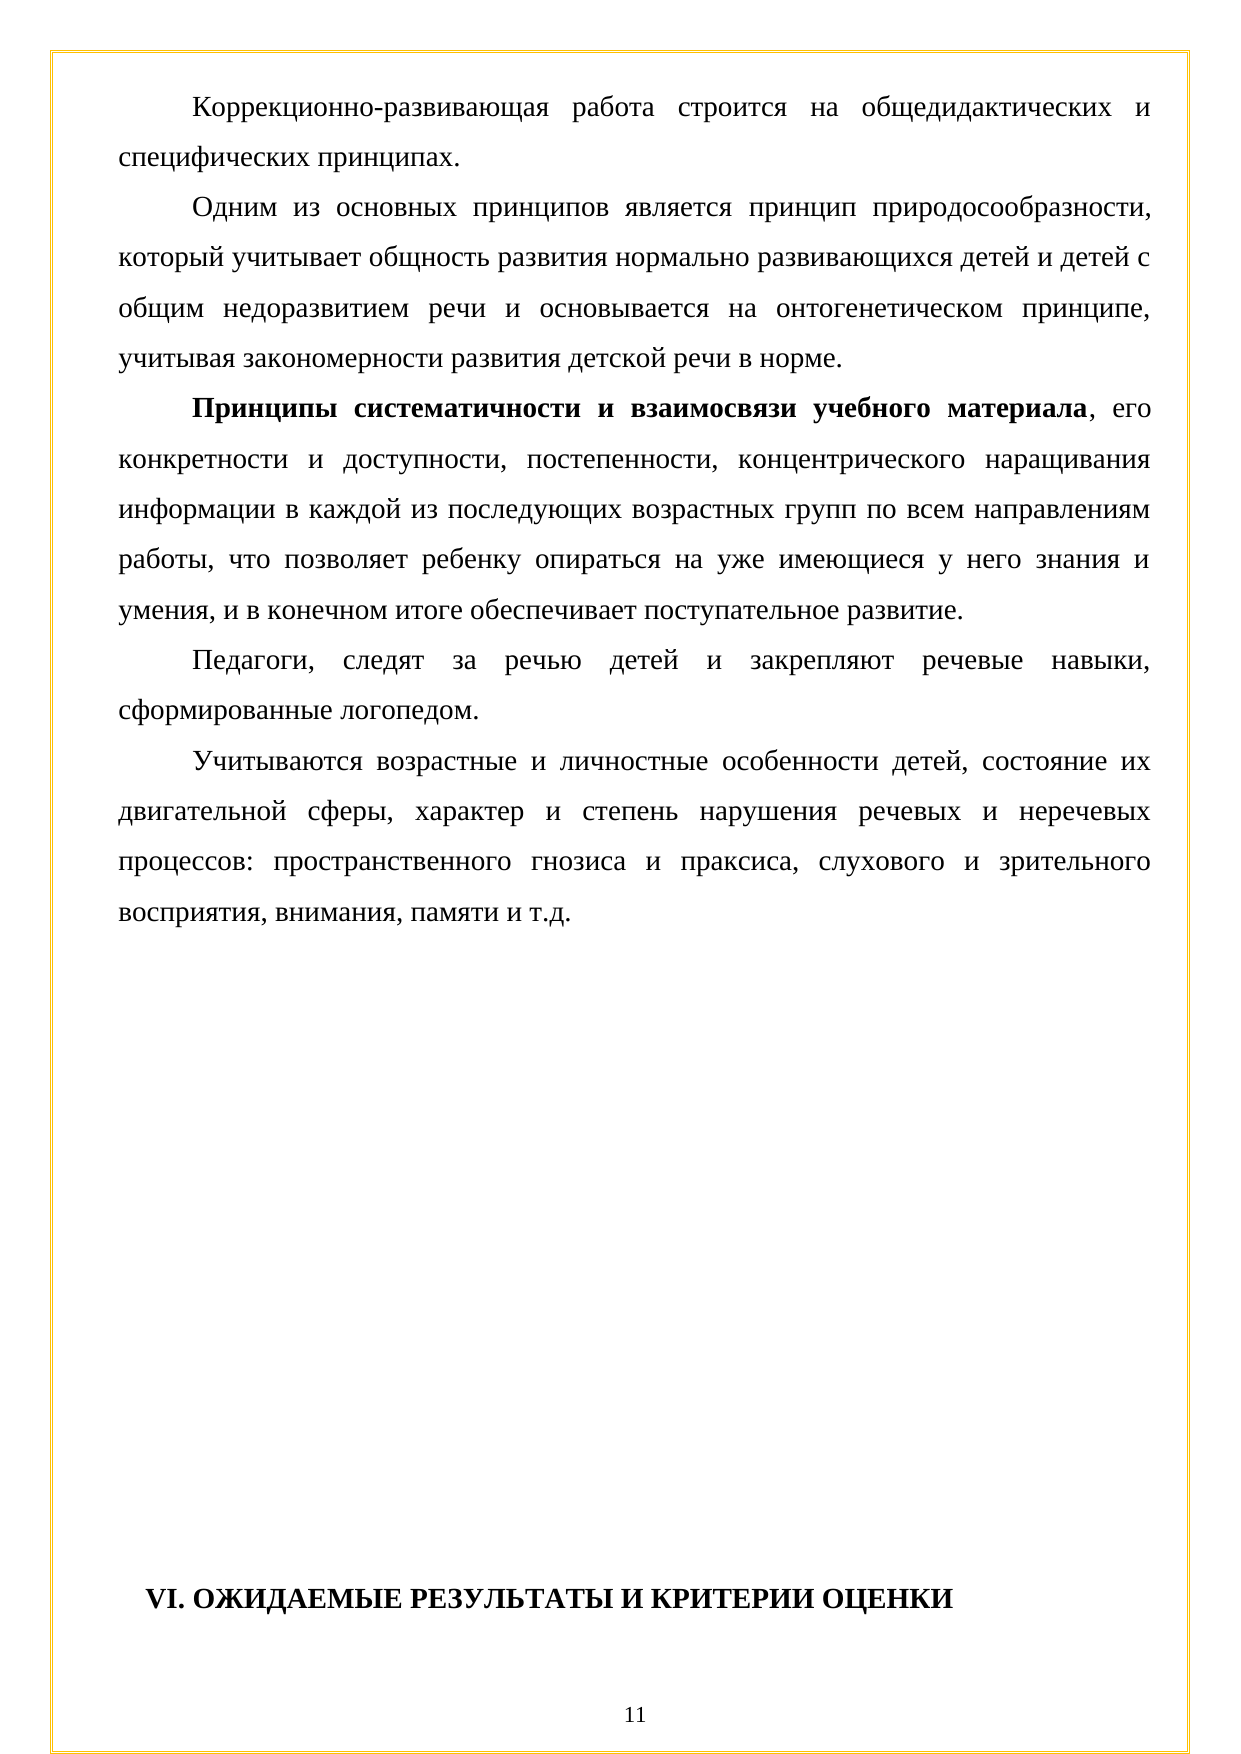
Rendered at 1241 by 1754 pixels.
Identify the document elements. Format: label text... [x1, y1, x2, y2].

text VI. ОЖИДАЕМЫЕ РЕЗУЛЬТАТЫ И КРИТЕРИИ ОЦЕНКИ [145, 1581, 1152, 1615]
text Принципы систематичности и взаимосвязи учебного материала, его конкретности и доступности, постепенности, концентрического наращивания информации в каждой из последующих возрастных групп по всем направлениям работы, что позволяет ребенку опираться на уже имеющиеся у него знания и умения, и в конечном итоге обеспечивает поступательное развитие. [118, 391, 1152, 625]
text Педагоги, следят за речью детей и закрепляют речевые навыки, сформированные логопедом. [118, 642, 1152, 726]
text Учитываются возрастные и личностные особенности детей, состояние их двигательной сферы, характер и степень нарушения речевых и неречевых процессов: пространственного гнозиса и праксиса, слухового и зрительного восприятия, внимания, памяти и т.д. [118, 743, 1152, 927]
text Одним из основных принципов является принцип природосообразности, который учитывает общность развития нормально развивающихся детей и детей с общим недоразвитием речи и основывается на онтогенетическом принципе, учитывая закономерности развития детской речи в норме. [118, 189, 1152, 374]
text Коррекционно-развивающая работа строится на общедидактических и специфических принципах. [118, 89, 1152, 172]
